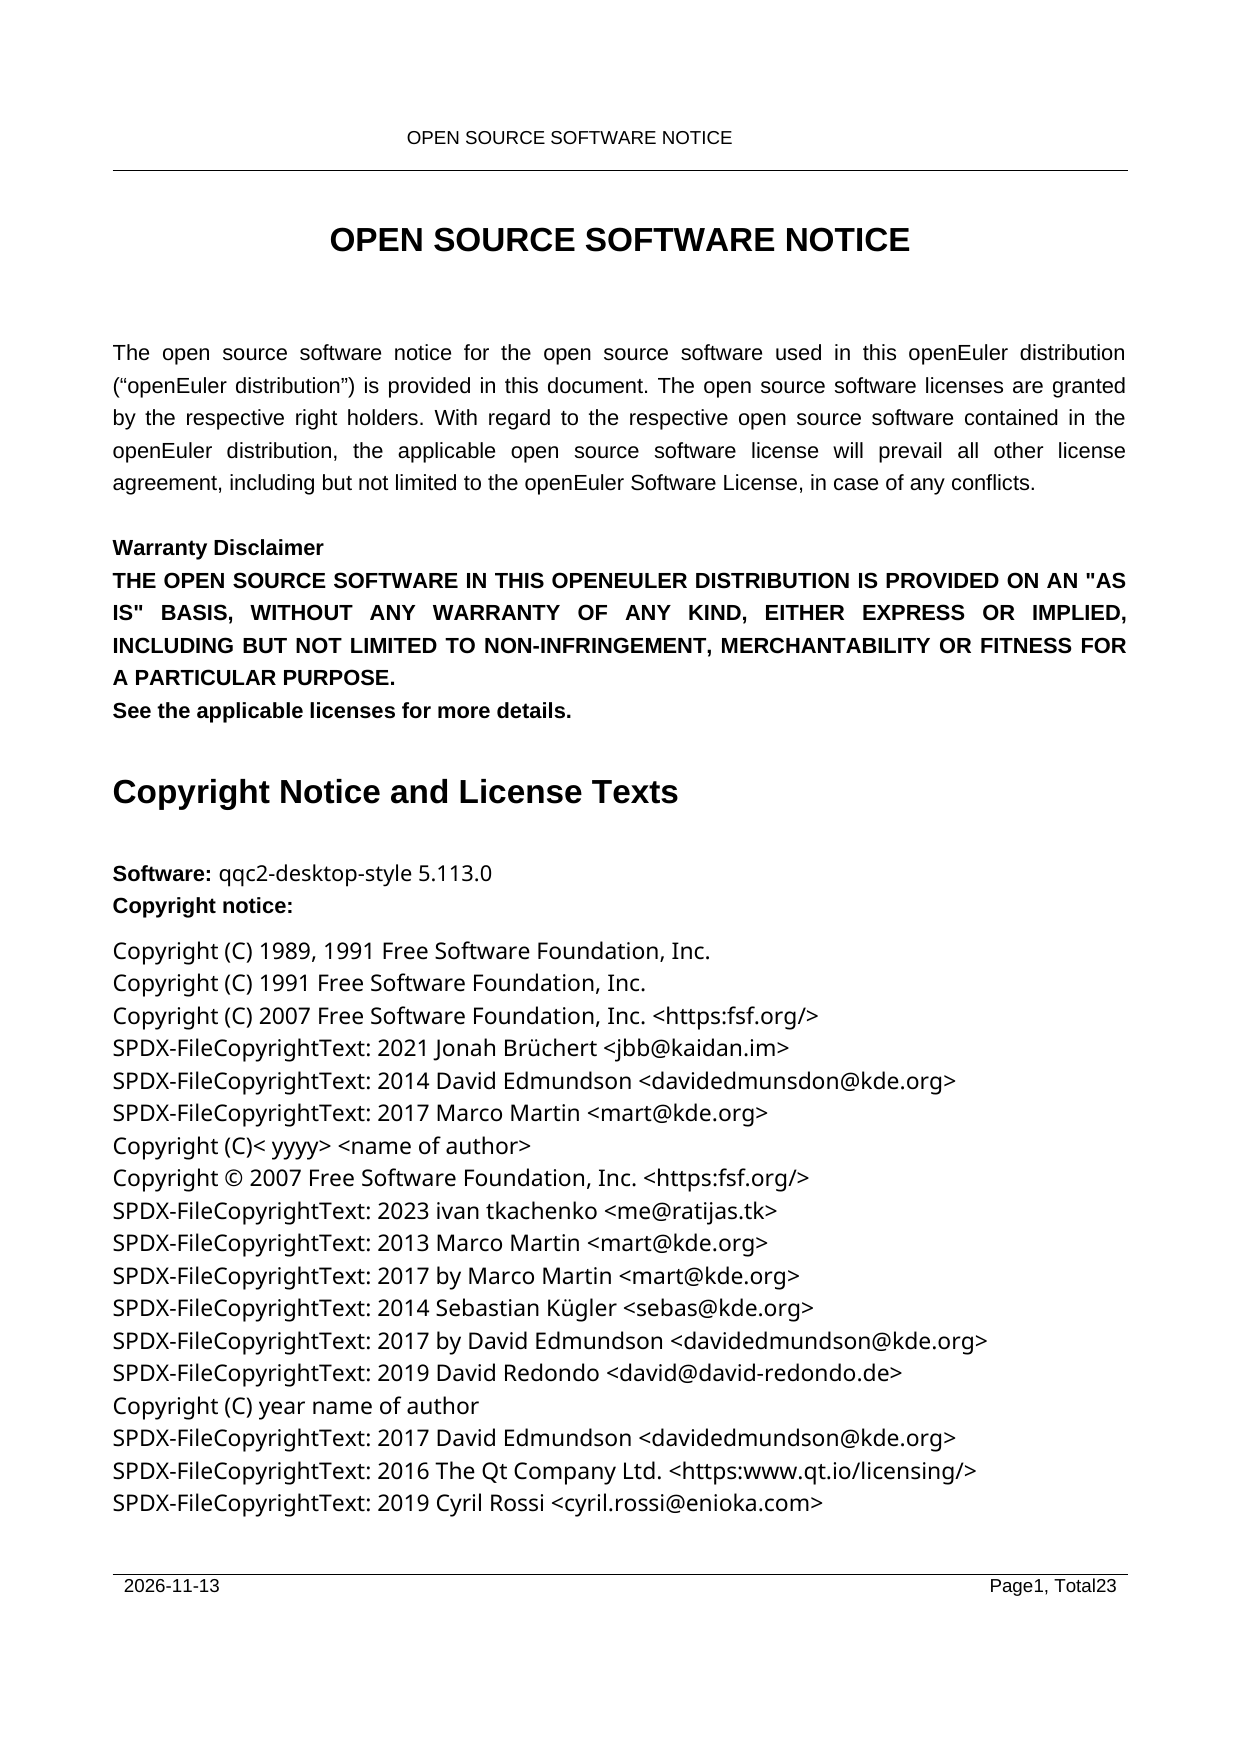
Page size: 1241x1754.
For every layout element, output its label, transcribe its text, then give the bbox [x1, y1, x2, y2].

text Copyright (C) 1989, 1991 Free Software Foundation, Inc. Copyright (C) 1991 Free Software Foundation, Inc. Copyright (C) 2007 Free Software Foundation, Inc. <https:fsf.org/> SPDX-FileCopyrightText: 2021 Jonah Brüchert <jbb@kaidan.im> SPDX-FileCopyrightText: 2014 David Edmundson <davidedmunsdon@kde.org> SPDX-FileCopyrightText: 2017 Marco Martin <mart@kde.org> Copyright (C)< yyyy> <name of author> Copyright © 2007 Free Software Foundation, Inc. <https:fsf.org/> SPDX-FileCopyrightText: 2023 ivan tkachenko <me@ratijas.tk> SPDX-FileCopyrightText: 2013 Marco Martin <mart@kde.org> SPDX-FileCopyrightText: 2017 by Marco Martin <mart@kde.org> SPDX-FileCopyrightText: 2014 Sebastian Kügler <sebas@kde.org> SPDX-FileCopyrightText: 2017 by David Edmundson <davidedmundson@kde.org> SPDX-FileCopyrightText: 2019 David Redondo <david@david-redondo.de> Copyright (C) year name of author SPDX-FileCopyrightText: 2017 David Edmundson <davidedmundson@kde.org> SPDX-FileCopyrightText: 2016 The Qt Company Ltd. <https:www.qt.io/licensing/> SPDX-FileCopyrightText: 2019 Cyril Rossi <cyril.rossi@enioka.com> [112, 934, 1128, 1551]
text OPEN SOURCE SOFTWARE NOTICE [112, 206, 1128, 271]
text Copyright Notice and License Texts [112, 759, 1128, 824]
text The open source software notice for the open source software used in this openEuler distribution (“openEuler distribution”) is provided in this document. The open source software licenses are granted by the respective right holders. With regard to the respective open source software contained in the openEuler distribution, the applicable open source software license will prevail all other license agreement, including but not limited to the openEuler Software License, in case of any conflicts. [112, 336, 1128, 499]
text Copyright notice: [112, 889, 1128, 921]
text THE OPEN SOURCE SOFTWARE IN THIS OPENEULER DISTRIBUTION IS PROVIDED ON AN "AS IS" BASIS, WITHOUT ANY WARRANTY OF ANY KIND, EITHER EXPRESS OR IMPLIED, INCLUDING BUT NOT LIMITED TO NON-INFRINGEMENT, MERCHANTABILITY OR FITNESS FOR A PARTICULAR PURPOSE. See the applicable licenses for more details. [112, 564, 1128, 726]
title Software: qqc2-desktop-style 5.113.0 [112, 856, 1128, 889]
text Warranty Disclaimer [112, 531, 1128, 564]
